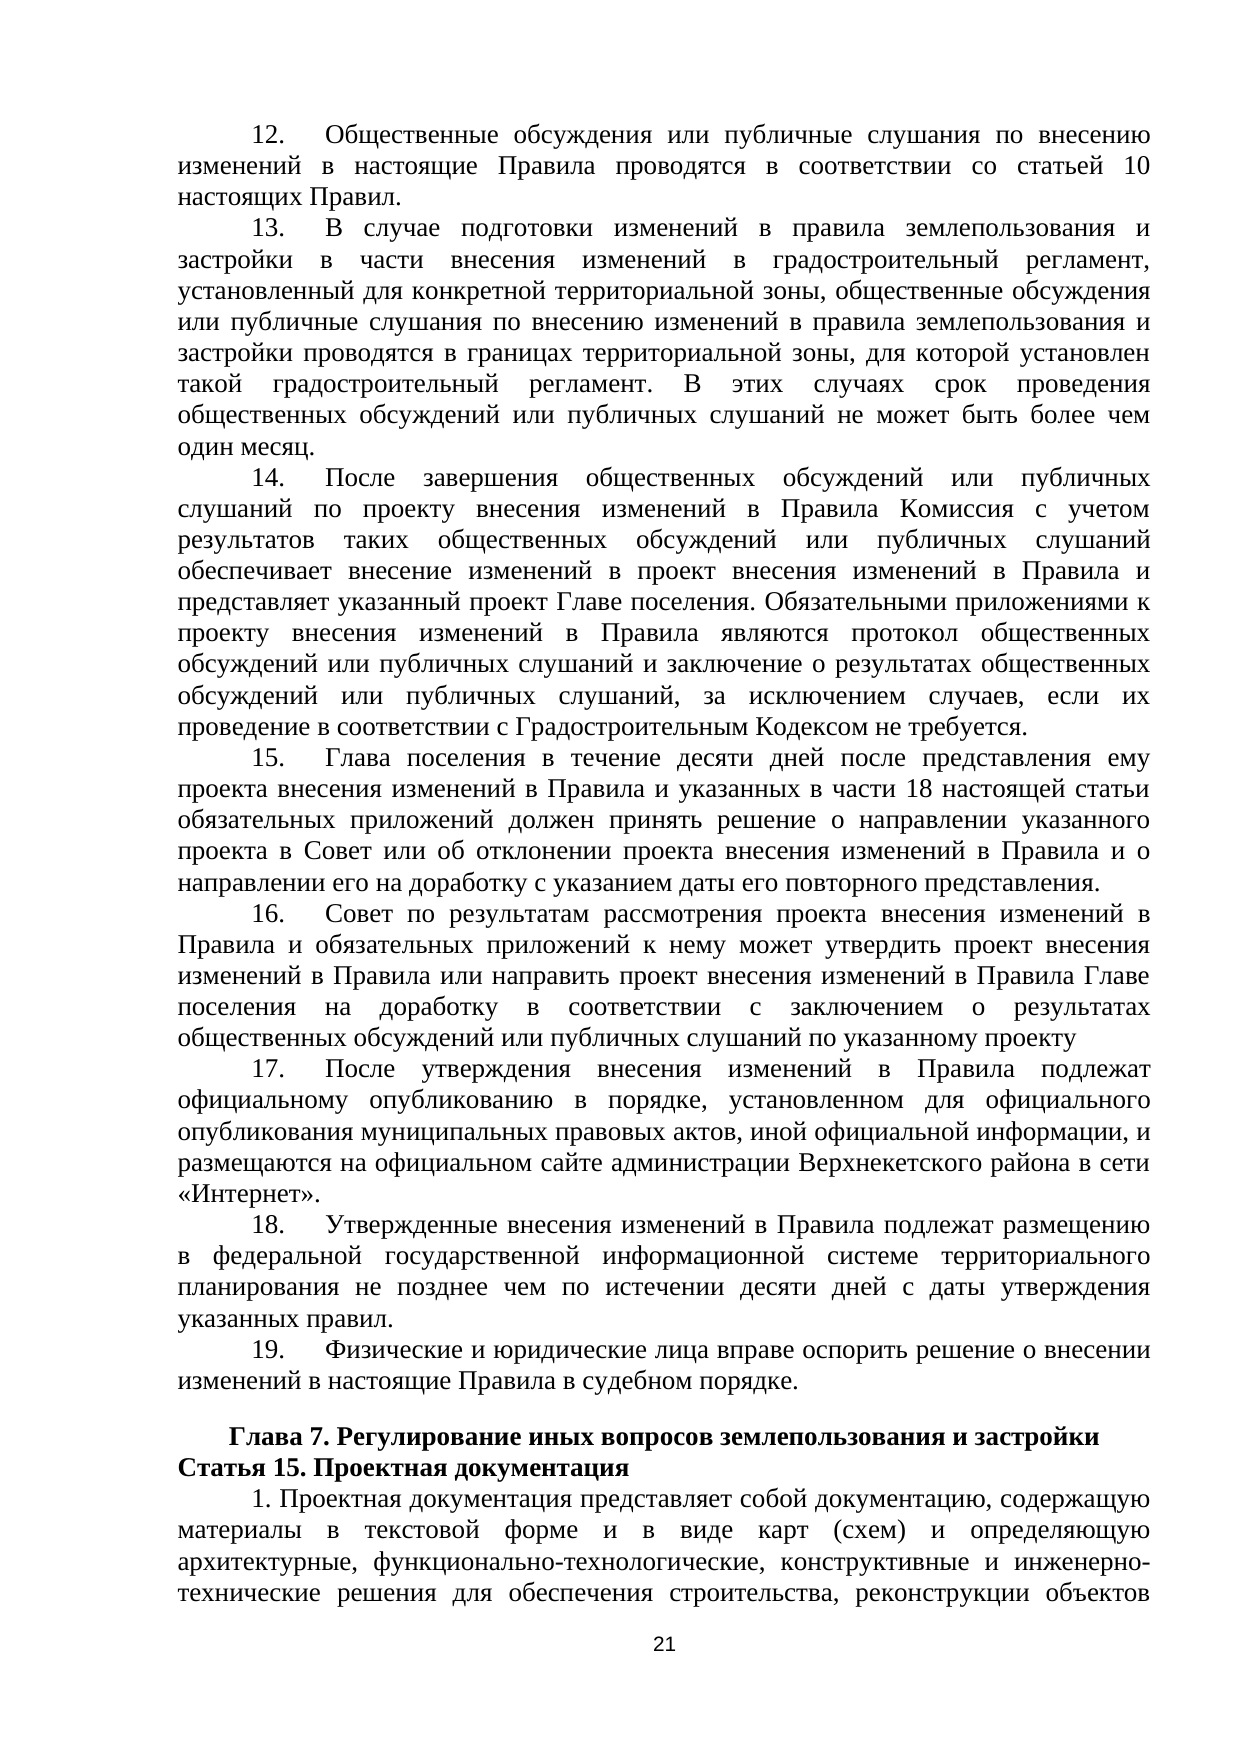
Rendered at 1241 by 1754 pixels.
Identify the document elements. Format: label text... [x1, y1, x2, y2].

subtitle Статья 15. Проектная документация [177, 1451, 1152, 1482]
list Физические и юридические лица вправе оспорить решение о внесении изменений в настоящие Правила в судебном порядке. [177, 1333, 1152, 1395]
list После завершения общественных обсуждений или публичных слушаний по проекту внесения изменений в Правила Комиссия с учетом результатов таких общественных обсуждений или публичных слушаний обеспечивает внесение изменений в проект внесения изменений в Правила и представляет указанный проект Главе поселения. Обязательными приложениями к проекту внесения изменений в Правила являются протокол общественных обсуждений или публичных слушаний и заключение о результатах общественных обсуждений или публичных слушаний, за исключением случаев, если их проведение в соответствии с Градостроительным Кодексом не требуется. [177, 461, 1152, 741]
list Глава поселения в течение десяти дней после представления ему проекта внесения изменений в Правила и указанных в части 18 настоящей статьи обязательных приложений должен принять решение о направлении указанного проекта в Совет или об отклонении проекта внесения изменений в Правила и о направлении его на доработку с указанием даты его повторного представления. [177, 741, 1152, 897]
list Утвержденные внесения изменений в Правила подлежат размещению в федеральной государственной информационной системе территориального планирования не позднее чем по истечении десяти дней с даты утверждения указанных правил. [177, 1208, 1152, 1333]
list После утверждения внесения изменений в Правила подлежат официальному опубликованию в порядке, установленном для официального опубликования муниципальных правовых актов, иной официальной информации, и размещаются на официальном сайте администрации Верхнекетского района в сети «Интернет». [177, 1052, 1152, 1208]
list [177, 1482, 1152, 1607]
subtitle Глава 7. Регулирование иных вопросов землепользования и застройки [177, 1420, 1152, 1451]
list Совет по результатам рассмотрения проекта внесения изменений в Правила и обязательных приложений к нему может утвердить проект внесения изменений в Правила или направить проект внесения изменений в Правила Главе поселения на доработку в соответствии с заключением о результатах общественных обсуждений или публичных слушаний по указанному проекту [177, 897, 1152, 1052]
list В случае подготовки изменений в правила землепользования и застройки в части внесения изменений в градостроительный регламент, установленный для конкретной территориальной зоны, общественные обсуждения или публичные слушания по внесению изменений в правила землепользования и застройки проводятся в границах территориальной зоны, для которой установлен такой градостроительный регламент. В этих случаях срок проведения общественных обсуждений или публичных слушаний не может быть более чем один месяц. [177, 212, 1152, 461]
list Общественные обсуждения или публичные слушания по внесению изменений в настоящие Правила проводятся в соответствии со статьей 10 настоящих Правил. [177, 118, 1152, 212]
